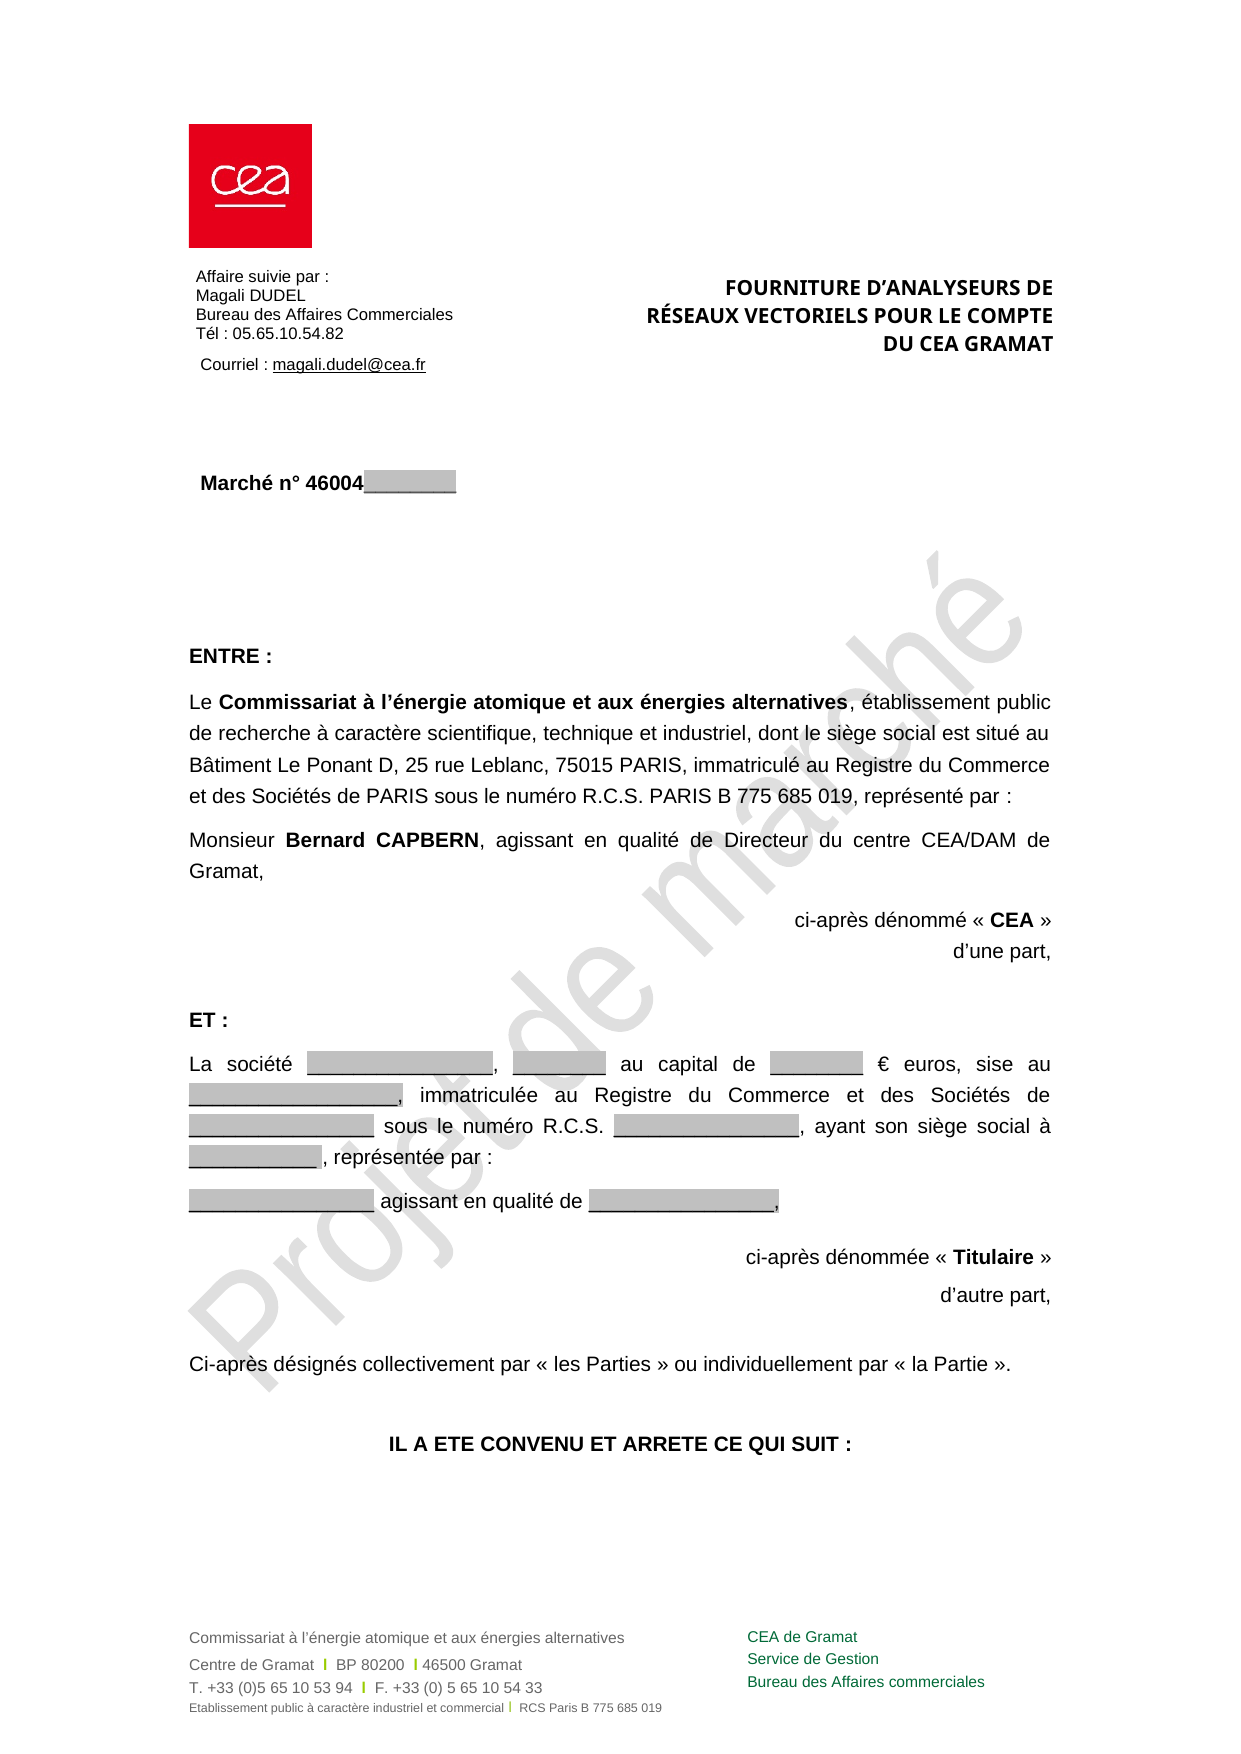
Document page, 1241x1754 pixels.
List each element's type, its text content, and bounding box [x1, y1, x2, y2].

text Ci-après désignés collectivement par « les Parties » ou individuellement par « la Partie ». [189, 1344, 1051, 1375]
text ci-après dénommée « Titulaire » [189, 1238, 1051, 1269]
table_header Affaire suivie par : Magali DUDEL Bureau des Affaires Commerciales Tél : 05.65.10.54.82 Courriel : magali.dudel@cea.fr Marché n° 46004________ [189, 266, 643, 590]
text ________________ agissant en qualité de ________________, [189, 1182, 1051, 1213]
picture [188, 124, 312, 248]
text d’autre part, [189, 1275, 1051, 1307]
text Monsieur Bernard CAPBERN, agissant en qualité de Directeur du centre CEA/DAM de Gramat, [189, 820, 1051, 883]
text ET : [189, 1000, 1051, 1032]
text Le Commissariat à l’énergie atomique et aux énergies alternatives, établissement public de recherche à caractère scientifique, technique et industriel, dont le siège social est situé au Bâtiment Le Ponant D, 25 rue Leblanc, 75015 PARIS, immatriculé au Registre du Commerce et des Sociétés de PARIS sous le numéro R.C.S. PARIS B 775 685 019, représenté par : [189, 683, 1051, 808]
text IL A ETE CONVENU ET ARRETE CE QUI SUIT : [189, 1430, 1051, 1455]
text ENTRE : [189, 636, 1051, 668]
text ci-après dénommé « CEA » [189, 908, 1051, 932]
table_header Fourniture d’analyseurs de réseaux vectoriels pour le compte du CEA GRAMAT [643, 266, 1101, 590]
text d’une part, [189, 932, 1051, 963]
text La société ________________, ________ au capital de ________ € euros, sise au __________________, immatriculée au Registre du Commerce et des Sociétés de ________________ sous le numéro R.C.S. ________________, ayant son siège social à ___________ , représentée par : [189, 1044, 1051, 1169]
